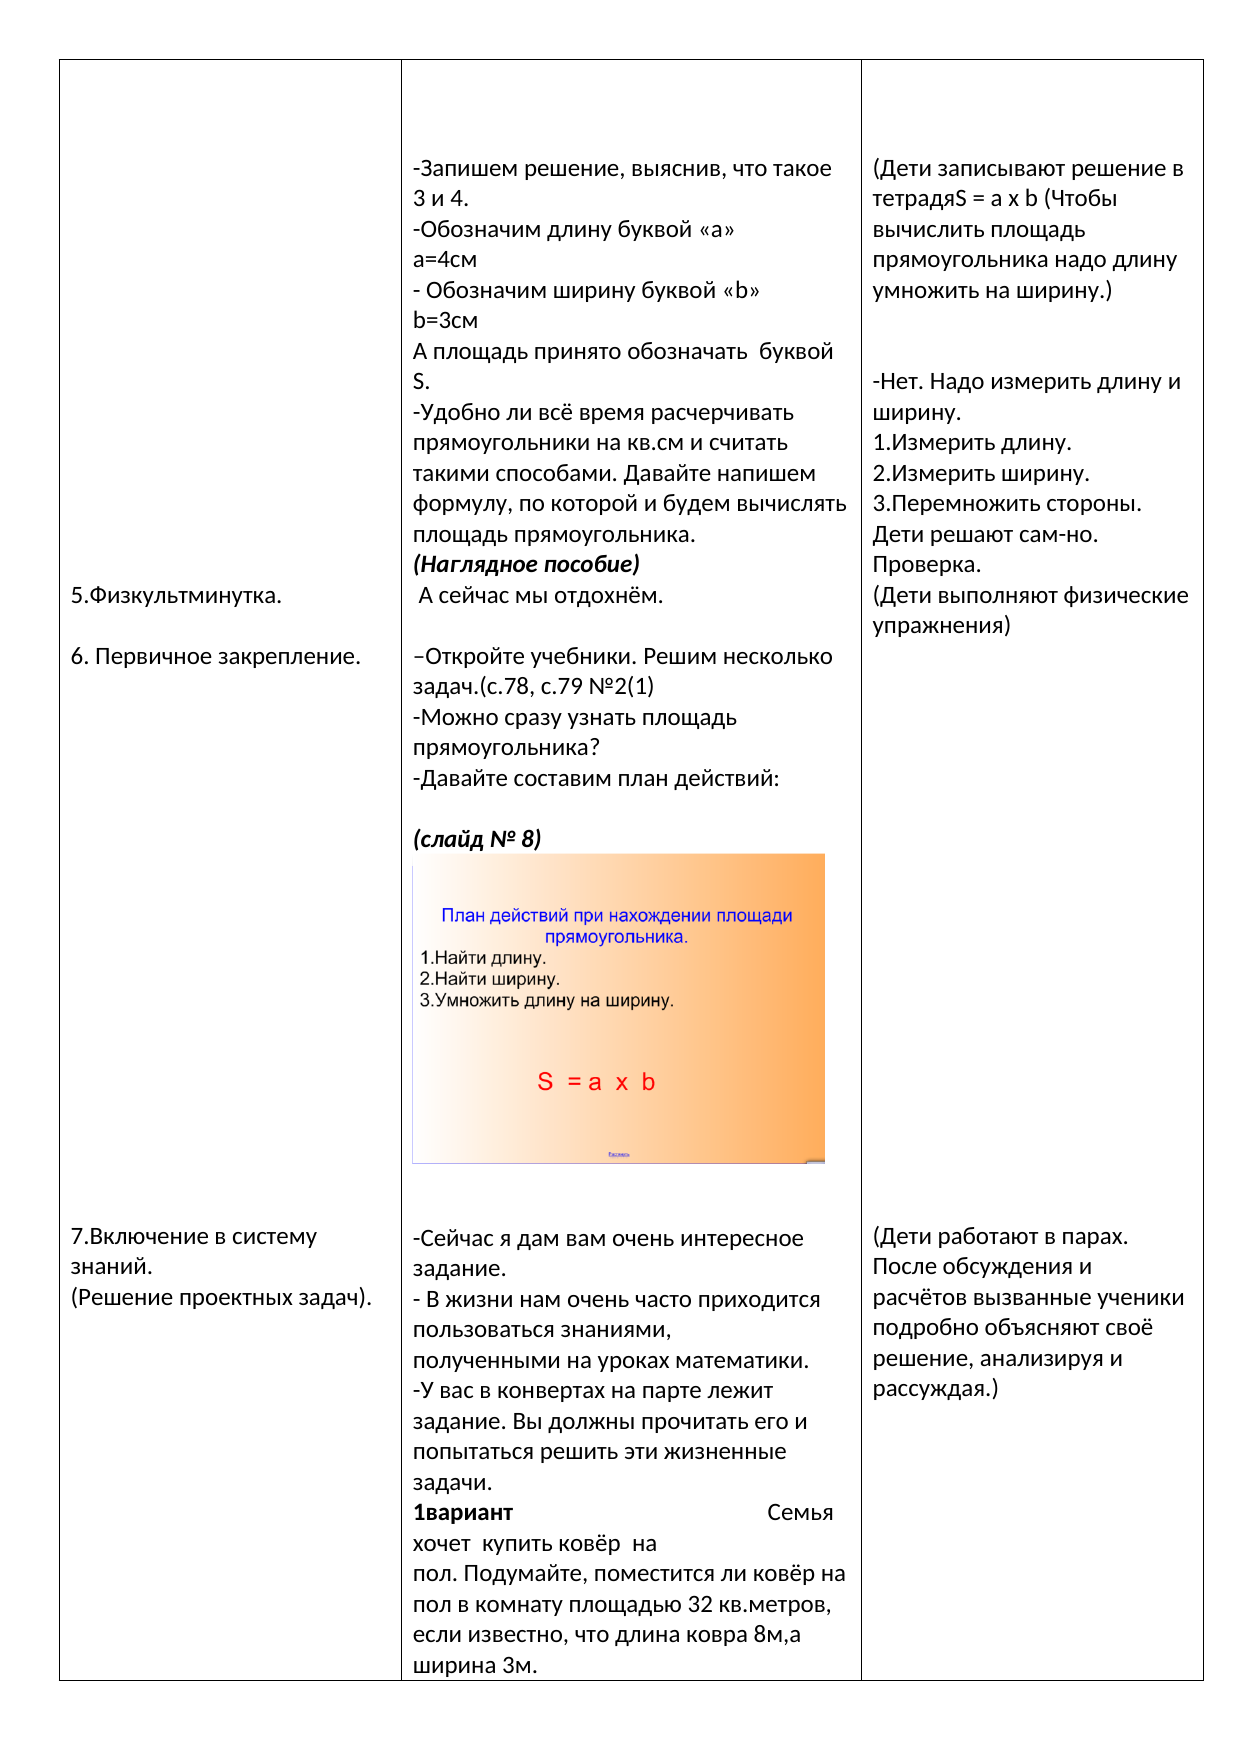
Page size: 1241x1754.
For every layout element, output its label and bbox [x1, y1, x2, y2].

table_cell [402, 60, 861, 1679]
picture [412, 853, 825, 1164]
table_cell [862, 60, 1203, 1679]
table_cell [60, 60, 401, 1679]
